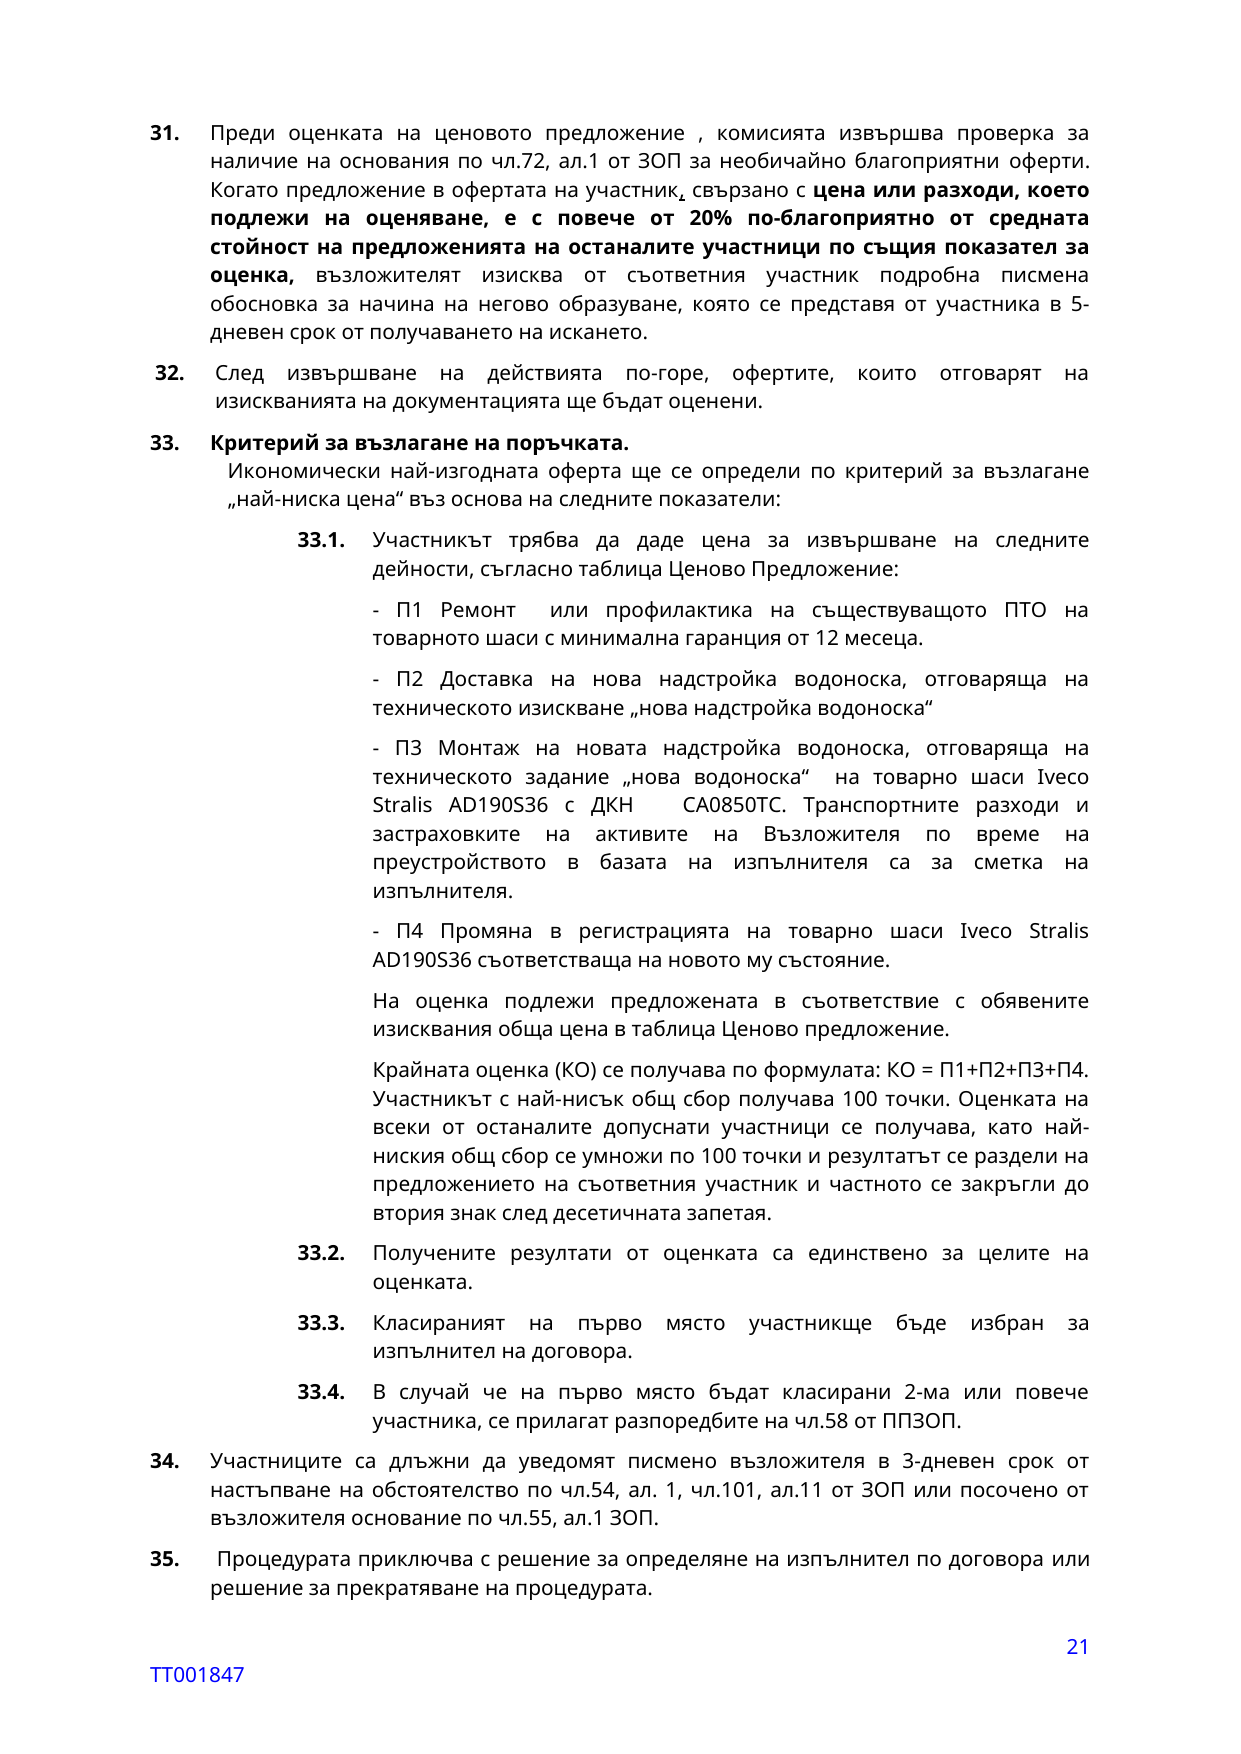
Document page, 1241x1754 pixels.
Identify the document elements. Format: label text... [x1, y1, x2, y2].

list Преди оценката на ценовото предложение , комисията извършва проверка за наличие на основания по чл.72, ал.1 от ЗОП за необичайно благоприятни оферти. Когато предложение в офертата на участник, свързано с цена или разходи, което подлежи на оценяване, е с повече от 20% по-благоприятно от средната стойност на предложенията на останалите участници по същия показател за оценка, възложителят изисква от съответния участник подробна писмена обосновка за начина на негово образуване, която се представя от участника в 5-дневен срок от получаването на искането. [150, 118, 1090, 346]
list Процедурата приключва с решение за определяне на изпълнител по договора или решение за прекратяване на процедурата. [150, 1544, 1090, 1601]
text На оценка подлежи предложената в съответствие с обявените изисквания обща цена в таблица Ценово предложение. [372, 986, 1090, 1043]
list Участникът трябва да даде цена за извършване на следните дейности, съгласно таблица Ценово Предложение: [297, 525, 1090, 582]
list В случай че на първо място бъдат класирани 2-ма или повече участника, се прилагат разпоредбите на чл.58 от ППЗОП. [297, 1377, 1090, 1434]
list Получените резултати от оценката са единствено за целите на оценката. [297, 1238, 1090, 1295]
text - П1 Ремонт или профилактика на съществуващото ПТО на товарното шаси с минимална гаранция от 12 месеца. [372, 595, 1090, 652]
text - П3 Монтаж на новата надстройка водоноска, отговаряща на техническото задание „нова водоноска“ на товарно шаси Iveco Stralis AD190S36 с ДКН СА0850ТС. Транспортните разходи и застраховките на активите на Възложителя по време на преустройството в базата на изпълнителя са за сметка на изпълнителя. [372, 733, 1090, 904]
text - П4 Промяна в регистрацията на товарно шаси Iveco Stralis AD190S36 съответстваща на новото му състояние. [372, 917, 1090, 973]
list Участниците са длъжни да уведомят писмено възложителя в 3-дневен срок от настъпване на обстоятелство по чл.54, ал. 1, чл.101, ал.11 от ЗОП или посочено от възложителя основание по чл.55, ал.1 ЗОП. [150, 1447, 1090, 1532]
list След извършване на действията по-горе, офертите, които отговарят на изискванията на документацията ще бъдат оценени. [155, 358, 1090, 415]
list Икономически най-изгодната оферта ще се определи по критерий за възлагане „най-ниска цена“ въз основа на следните показатели: [227, 456, 1090, 513]
text - П2 Доставка на нова надстройка водоноска, отговаряща на техническото изискване „нова надстройка водоноска“ [372, 664, 1090, 721]
list Класираният на първо място участникще бъде избран за изпълнител на договора. [297, 1308, 1090, 1365]
text Крайната оценка (КО) се получава по формулата: КО = П1+П2+П3+П4. Участникът с най-нисък общ сбор получава 100 точки. Оценката на всеки от останалите допуснати участници се получава, като най-ниския общ сбор се умножи по 100 точки и резултатът се раздели на предложението на съответния участник и частното се закръгли до втория знак след десетичната запетая. [372, 1055, 1090, 1226]
list Критерий зa възлагане на поръчката. [150, 428, 1090, 456]
